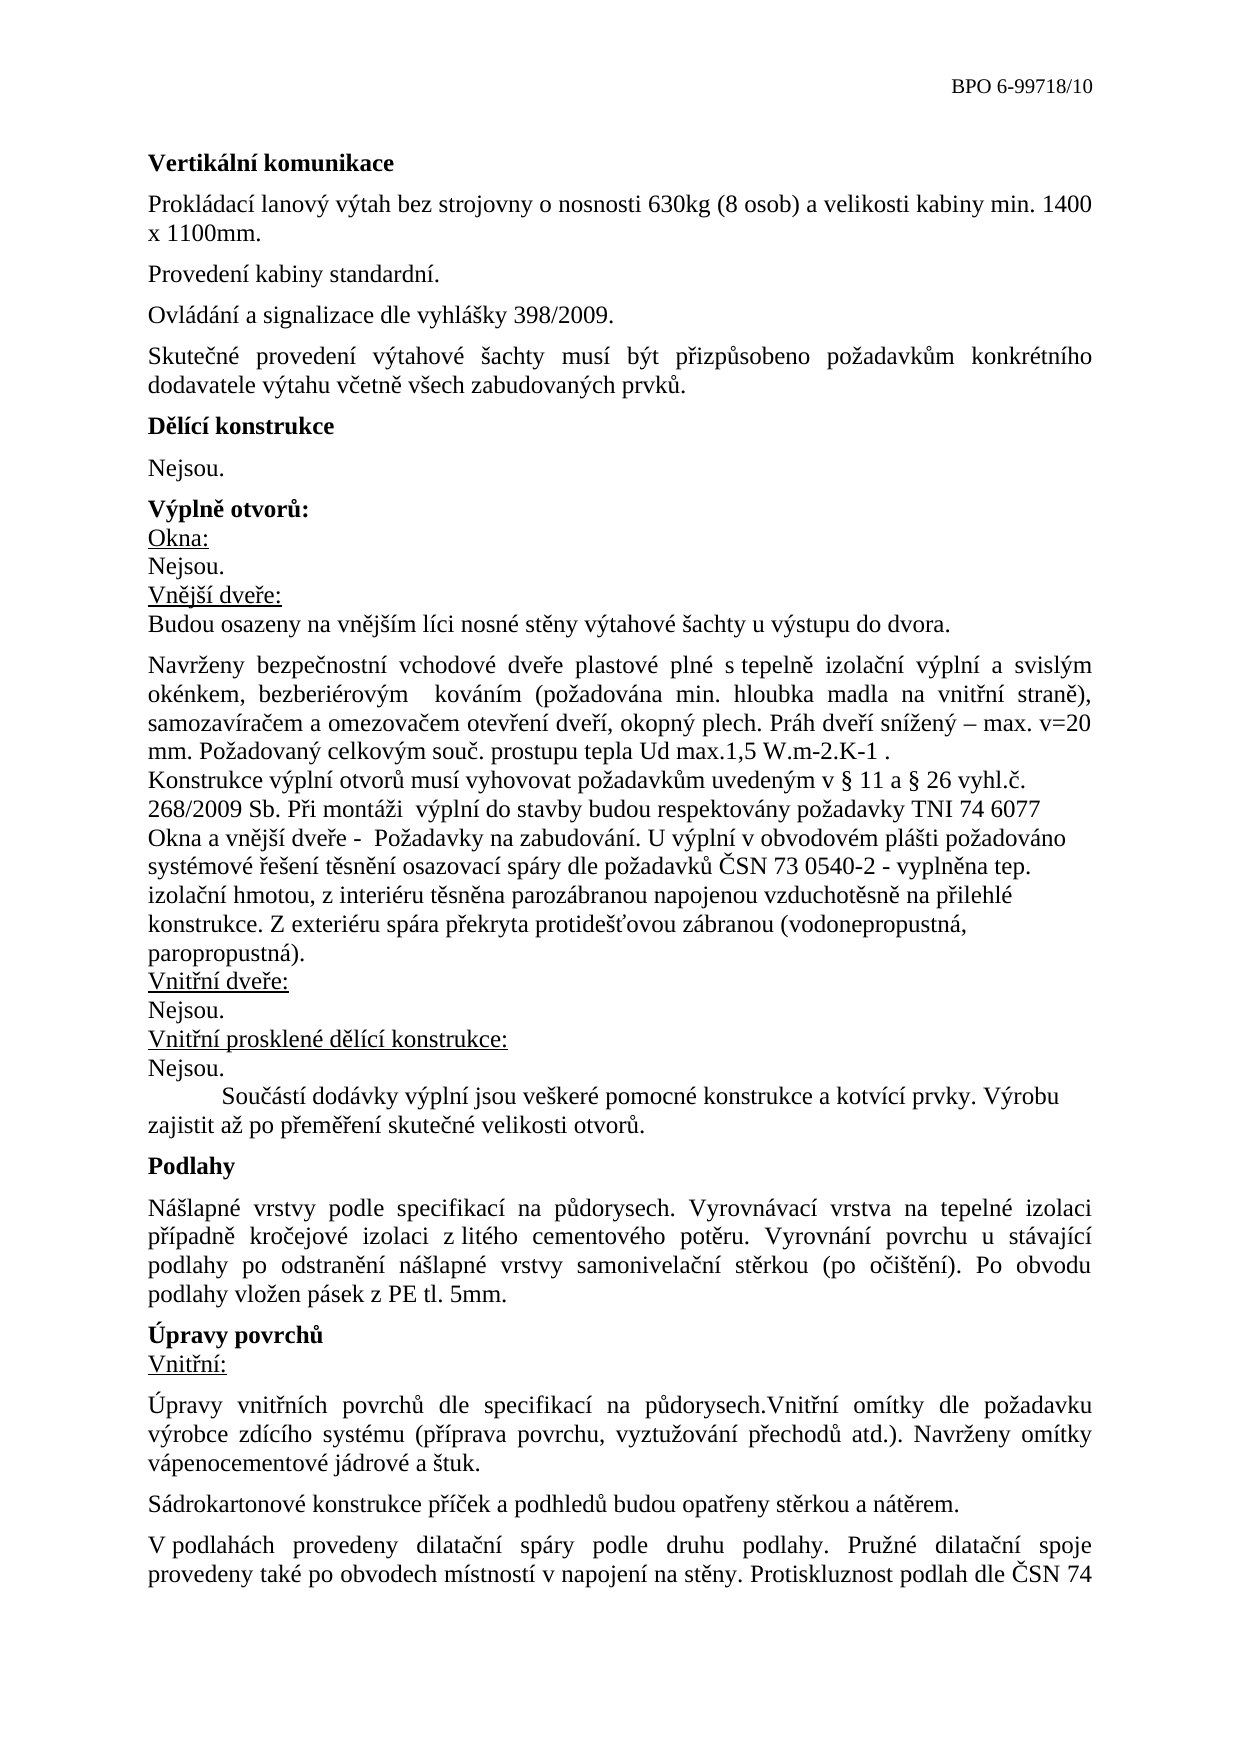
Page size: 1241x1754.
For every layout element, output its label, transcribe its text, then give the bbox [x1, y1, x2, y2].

text Vnitřní dveře: [148, 966, 1093, 995]
text Podlahy [148, 1151, 1093, 1180]
text Prokládací lanový výtah bez strojovny o nosnosti 630kg (8 osob) a velikosti kabiny min. 1400 x 1100mm. [148, 189, 1093, 246]
text Nejsou. [148, 453, 1093, 481]
text Skutečné provedení výtahové šachty musí být přizpůsobeno požadavkům konkrétního dodavatele výtahu včetně všech zabudovaných prvků. [148, 341, 1093, 399]
text Navrženy bezpečnostní vchodové dveře plastové plné s tepelně izolační výplní a svislým okénkem, bezberiérovým kováním (požadována min. hloubka madla na vnitřní straně), samozavíračem a omezovačem otevření dveří, okopný plech. Práh dveří snížený – max. v=20 mm. Požadovaný celkovým souč. prostupu tepla Ud max.1,5 W.m-2.K-1 . [148, 650, 1093, 765]
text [148, 1530, 1093, 1588]
text Sádrokartonové konstrukce příček a podhledů budou opatřeny stěrkou a nátěrem. [148, 1489, 1093, 1518]
text Úpravy vnitřních povrchů dle specifikací na půdorysech.Vnitřní omítky dle požadavku výrobce zdícího systému (příprava povrchu, vyztužování přechodů atd.). Navrženy omítky vápenocementové jádrové a štuk. [148, 1390, 1093, 1476]
text Okna: [148, 523, 1093, 551]
text Součástí dodávky výplní jsou veškeré pomocné konstrukce a kotvící prvky. Výrobu zajistit až po přeměření skutečné velikosti otvorů. [148, 1081, 1093, 1139]
text Nejsou. [148, 995, 1093, 1024]
text Výplně otvorů: [148, 494, 1093, 523]
text Vnitřní prosklené dělící konstrukce: [148, 1024, 1093, 1053]
text Nejsou. [148, 551, 1093, 580]
text Dělící konstrukce [148, 411, 1093, 440]
text Ovládání a signalizace dle vyhlášky 398/2009. [148, 300, 1093, 329]
text Vnější dveře: [148, 580, 1093, 609]
text Vnitřní: [148, 1349, 1093, 1378]
text Vertikální komunikace [148, 148, 1093, 176]
text Nejsou. [148, 1053, 1093, 1081]
text Konstrukce výplní otvorů musí vyhovovat požadavkům uvedeným v § 11 a § 26 vyhl.č. 268/2009 Sb. Při montáži výplní do stavby budou respektovány požadavky TNI 74 6077 Okna a vnější dveře - Požadavky na zabudování. U výplní v obvodovém plášti požadováno systémové řešení těsnění osazovací spáry dle požadavků ČSN 73 0540-2 - vyplněna tep. izolační hmotou, z interiéru těsněna parozábranou napojenou vzduchotěsně na přilehlé konstrukce. Z exteriéru spára překryta protidešťovou zábranou (vodonepropustná, paropropustná). [148, 765, 1093, 966]
text Úpravy povrchů [148, 1320, 1093, 1349]
text Nášlapné vrstvy podle specifikací na půdorysech. Vyrovnávací vrstva na tepelné izolaci případně kročejové izolaci z litého cementového potěru. Vyrovnání povrchu u stávající podlahy po odstranění nášlapné vrstvy samonivelační stěrkou (po očištění). Po obvodu podlahy vložen pásek z PE tl. 5mm. [148, 1193, 1093, 1308]
text Provedení kabiny standardní. [148, 259, 1093, 288]
text Budou osazeny na vnějším líci nosné stěny výtahové šachty u výstupu do dvora. [148, 609, 1093, 638]
